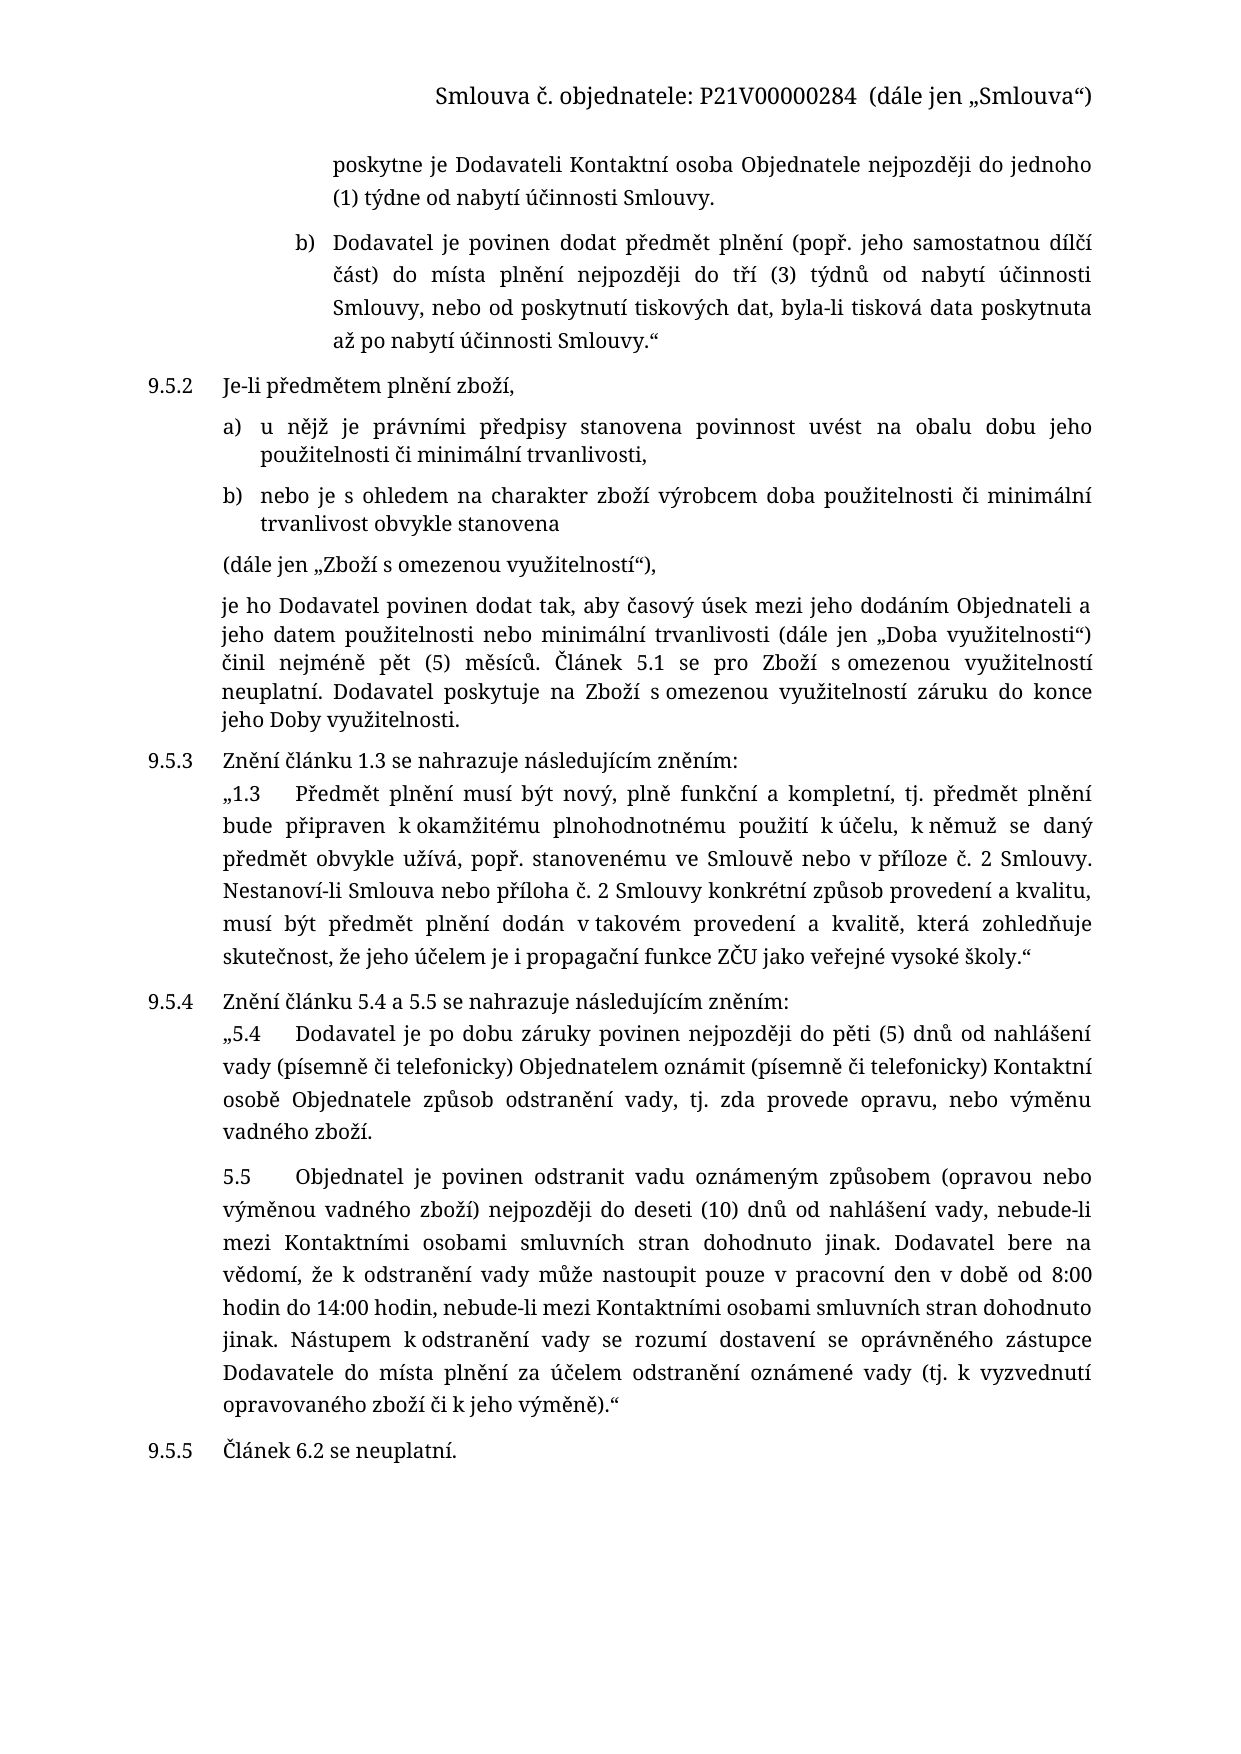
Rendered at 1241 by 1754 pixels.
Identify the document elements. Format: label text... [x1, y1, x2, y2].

list u nějž je právními předpisy stanovena povinnost uvést na obalu dobu jeho použitelnosti či minimální trvanlivosti, [223, 412, 1093, 469]
list „5.4 Dodavatel je po dobu záruky povinen nejpozději do pěti (5) dnů od nahlášení vady (písemně či telefonicky) Objednatelem oznámit (písemně či telefonicky) Kontaktní osobě Objednatele způsob odstranění vady, tj. zda provede opravu, nebo výměnu vadného zboží. [223, 1019, 1093, 1146]
text je ho Dodavatel povinen dodat tak, aby časový úsek mezi jeho dodáním Objednateli a jeho datem použitelnosti nebo minimální trvanlivosti (dále jen „Doba využitelnosti“) činil nejméně pět (5) měsíců. Článek 5.1 se pro Zboží s omezenou využitelností neuplatní. Dodavatel poskytuje na Zboží s omezenou využitelností záruku do konce jeho Doby využitelnosti. [221, 591, 1093, 734]
list Je-li předmětem plnění zboží, [148, 371, 1093, 399]
list Znění článku 1.3 se nahrazuje následujícím zněním: [148, 746, 1093, 774]
list „1.3 Předmět plnění musí být nový, plně funkční a kompletní, tj. předmět plnění bude připraven k okamžitému plnohodnotnému použití k účelu, k němuž se daný předmět obvykle užívá, popř. stanovenému ve Smlouvě nebo v příloze č. 2 Smlouvy. Nestanoví-li Smlouva nebo příloha č. 2 Smlouvy konkrétní způsob provedení a kvalitu, musí být předmět plnění dodán v takovém provedení a kvalitě, která zohledňuje skutečnost, že jeho účelem je i propagační funkce ZČU jako veřejné vysoké školy.“ [223, 779, 1093, 970]
list Dodavatel je povinen dodat předmět plnění (popř. jeho samostatnou dílčí část) do místa plnění nejpozději do tří (3) týdnů od nabytí účinnosti Smlouvy, nebo od poskytnutí tiskových dat, byla-li tisková data poskytnuta až po nabytí účinnosti Smlouvy.“ [295, 228, 1093, 354]
list Článek 6.2 se neuplatní. [148, 1436, 1093, 1464]
text (dále jen „Zboží s omezenou využitelností“), [223, 551, 1093, 579]
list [295, 150, 1093, 211]
list nebo je s ohledem na charakter zboží výrobcem doba použitelnosti či minimální trvanlivost obvykle stanovena [223, 481, 1093, 538]
list Znění článku 5.4 a 5.5 se nahrazuje následujícím zněním: [148, 987, 1093, 1015]
list 5.5 Objednatel je povinen odstranit vadu oznámeným způsobem (opravou nebo výměnou vadného zboží) nejpozději do deseti (10) dnů od nahlášení vady, nebude-li mezi Kontaktními osobami smluvních stran dohodnuto jinak. Dodavatel bere na vědomí, že k odstranění vady může nastoupit pouze v pracovní den v době od 8:00 hodin do 14:00 hodin, nebude-li mezi Kontaktními osobami smluvních stran dohodnuto jinak. Nástupem k odstranění vady se rozumí dostavení se oprávněného zástupce Dodavatele do místa plnění za účelem odstranění oznámené vady (tj. k vyzvednutí opravovaného zboží či k jeho výměně).“ [223, 1162, 1093, 1419]
